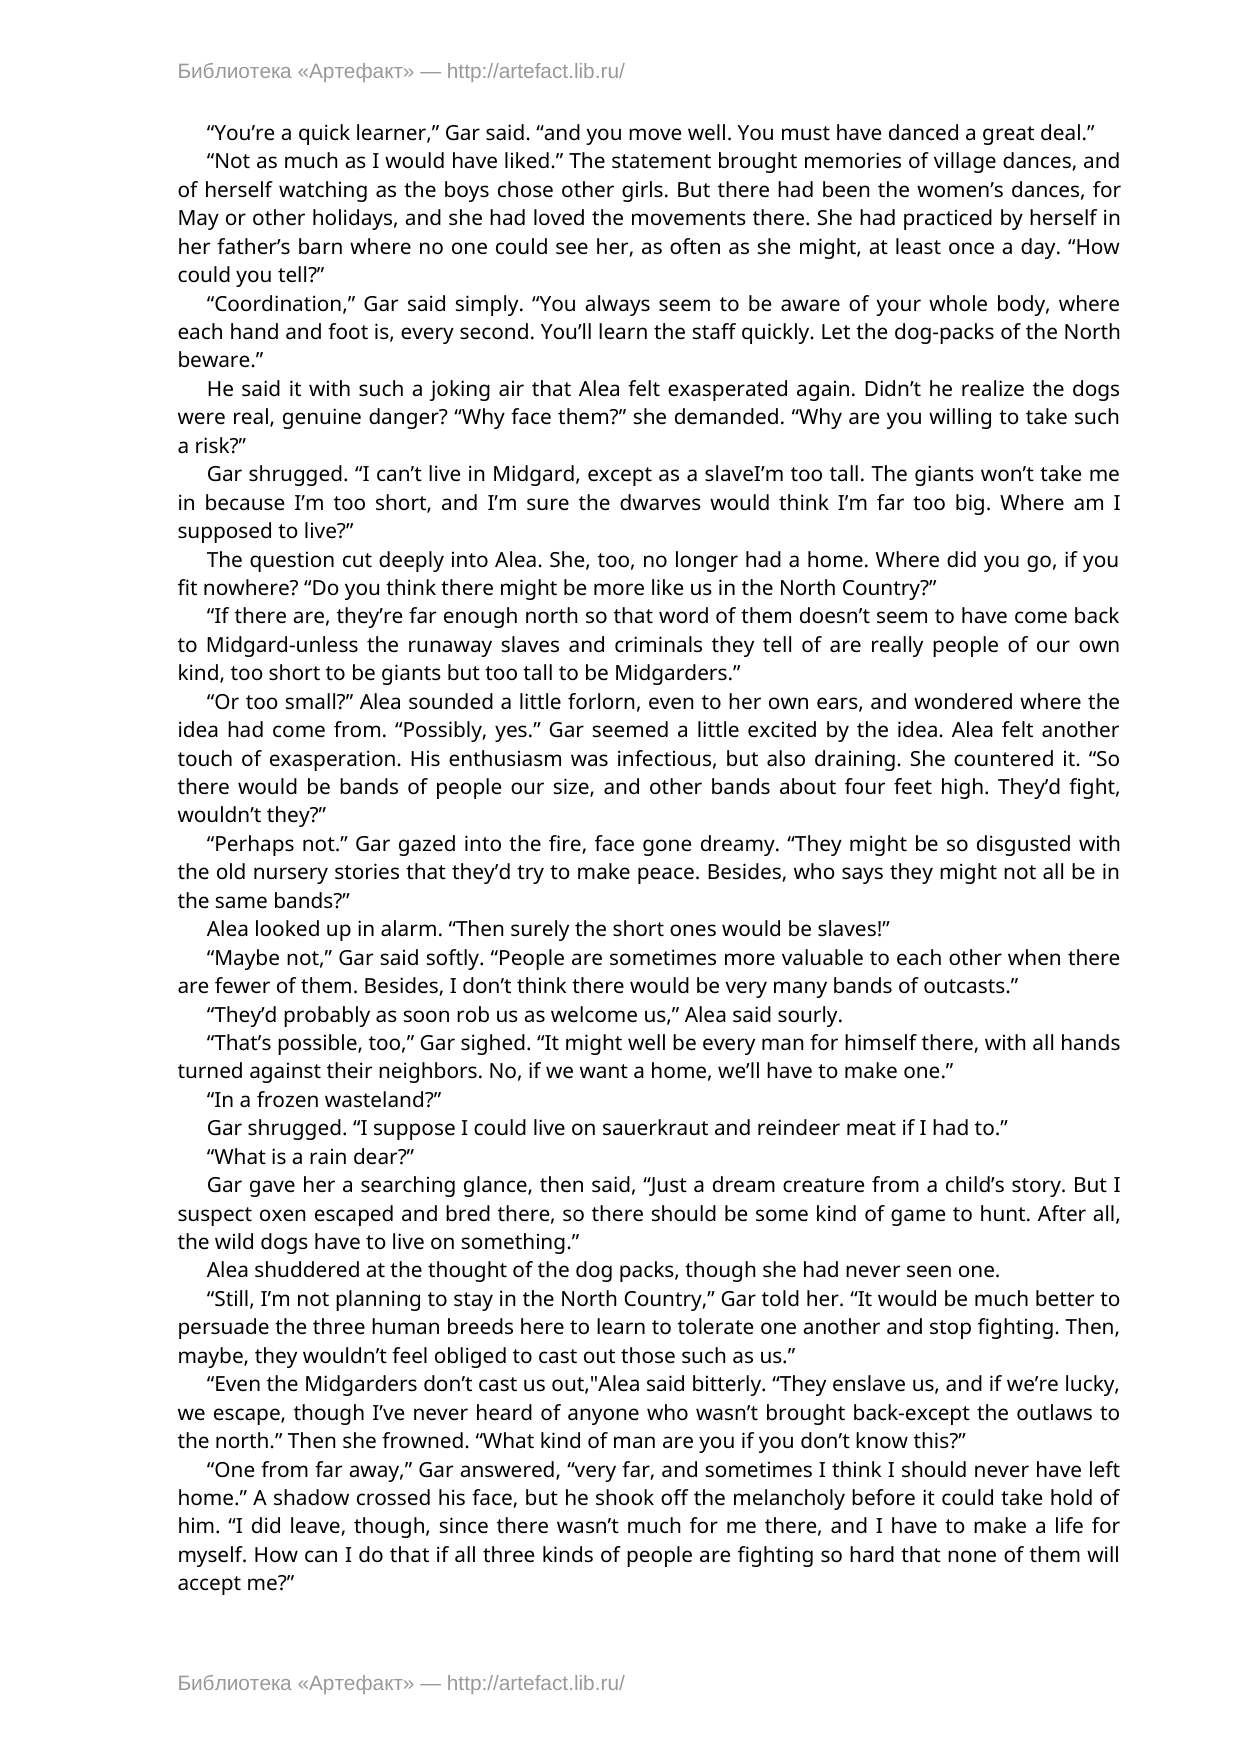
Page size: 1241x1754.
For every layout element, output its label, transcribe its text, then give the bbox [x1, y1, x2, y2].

text “They’d probably as soon rob us as welcome us,” Alea said sourly. [177, 1000, 1122, 1028]
text Gar shrugged. “I can’t live in Midgard, except as a slaveI’m too tall. The giants won’t take me in because I’m too short, and I’m sure the dwarves would think I’m far too big. Where am I supposed to live?” [177, 459, 1122, 545]
text “Still, I’m not planning to stay in the North Country,” Gar told her. “It would be much better to persuade the three human breeds here to learn to tolerate one another and stop fighting. Then, maybe, they wouldn’t feel obliged to cast out those such as us.” [177, 1284, 1122, 1369]
text He said it with such a joking air that Alea felt exasperated again. Didn’t he realize the dogs were real, genuine danger? “Why face them?” she demanded. “Why are you willing to take such a risk?” [177, 374, 1122, 459]
text “That’s possible, too,” Gar sighed. “It might well be every man for himself there, with all hands turned against their neighbors. No, if we want a home, we’ll have to make one.” [177, 1028, 1122, 1085]
text “Or too small?” Alea sounded a little forlorn, even to her own ears, and wondered where the idea had come from. “Possibly, yes.” Gar seemed a little excited by the idea. Alea felt another touch of exasperation. His enthusiasm was infectious, but also draining. She countered it. “So there would be bands of people our size, and other bands about four feet high. They’d fight, wouldn’t they?” [177, 687, 1122, 829]
text Gar shrugged. “I suppose I could live on sauerkraut and reindeer meat if I had to.” [177, 1113, 1122, 1142]
text “Maybe not,” Gar said softly. “People are sometimes more valuable to each other when there are fewer of them. Besides, I don’t think there would be very many bands of outcasts.” [177, 943, 1122, 1000]
text “Coordination,” Gar said simply. “You always seem to be aware of your whole body, where each hand and foot is, every second. You’ll learn the staff quickly. Let the dog-packs of the North beware.” [177, 289, 1122, 374]
text Alea shuddered at the thought of the dog packs, though she had never seen one. [177, 1256, 1122, 1284]
text “You’re a quick learner,” Gar said. “and you move well. You must have danced a great deal.” [177, 118, 1122, 147]
text “Even the Midgarders don’t cast us out,"Alea said bitterly. “They enslave us, and if we’re lucky, we escape, though I’ve never heard of anyone who wasn’t brought back-except the outlaws to the north.” Then she frowned. “What kind of man are you if you don’t know this?” [177, 1369, 1122, 1455]
text “One from far away,” Gar answered, “very far, and sometimes I think I should never have left home.” A shadow crossed his face, but he shook off the melancholy before it could take hold of him. “I did leave, though, since there wasn’t much for me there, and I have to make a life for myself. How can I do that if all three kinds of people are fighting so hard that none of them will accept me?” [177, 1455, 1122, 1597]
text “Perhaps not.” Gar gazed into the fire, face gone dreamy. “They might be so disgusted with the old nursery stories that they’d try to make peace. Besides, who says they might not all be in the same bands?” [177, 829, 1122, 914]
text The question cut deeply into Alea. She, too, no longer had a home. Where did you go, if you fit nowhere? “Do you think there might be more like us in the North Country?” [177, 545, 1122, 602]
text “Not as much as I would have liked.” The statement brought memories of village dances, and of herself watching as the boys chose other girls. But there had been the women’s dances, for May or other holidays, and she had loved the movements there. She had practiced by herself in her father’s barn where no one could see her, as often as she might, at least once a day. “How could you tell?” [177, 147, 1122, 289]
text “In a frozen wasteland?” [177, 1085, 1122, 1113]
text Gar gave her a searching glance, then said, “Just a dream creature from a child’s story. But I suspect oxen escaped and bred there, so there should be some kind of game to hunt. After all, the wild dogs have to live on something.” [177, 1170, 1122, 1256]
text “What is a rain dear?” [177, 1142, 1122, 1170]
text “If there are, they’re far enough north so that word of them doesn’t seem to have come back to Midgard-unless the runaway slaves and criminals they tell of are really people of our own kind, too short to be giants but too tall to be Midgarders.” [177, 602, 1122, 687]
text Alea looked up in alarm. “Then surely the short ones would be slaves!” [177, 914, 1122, 943]
